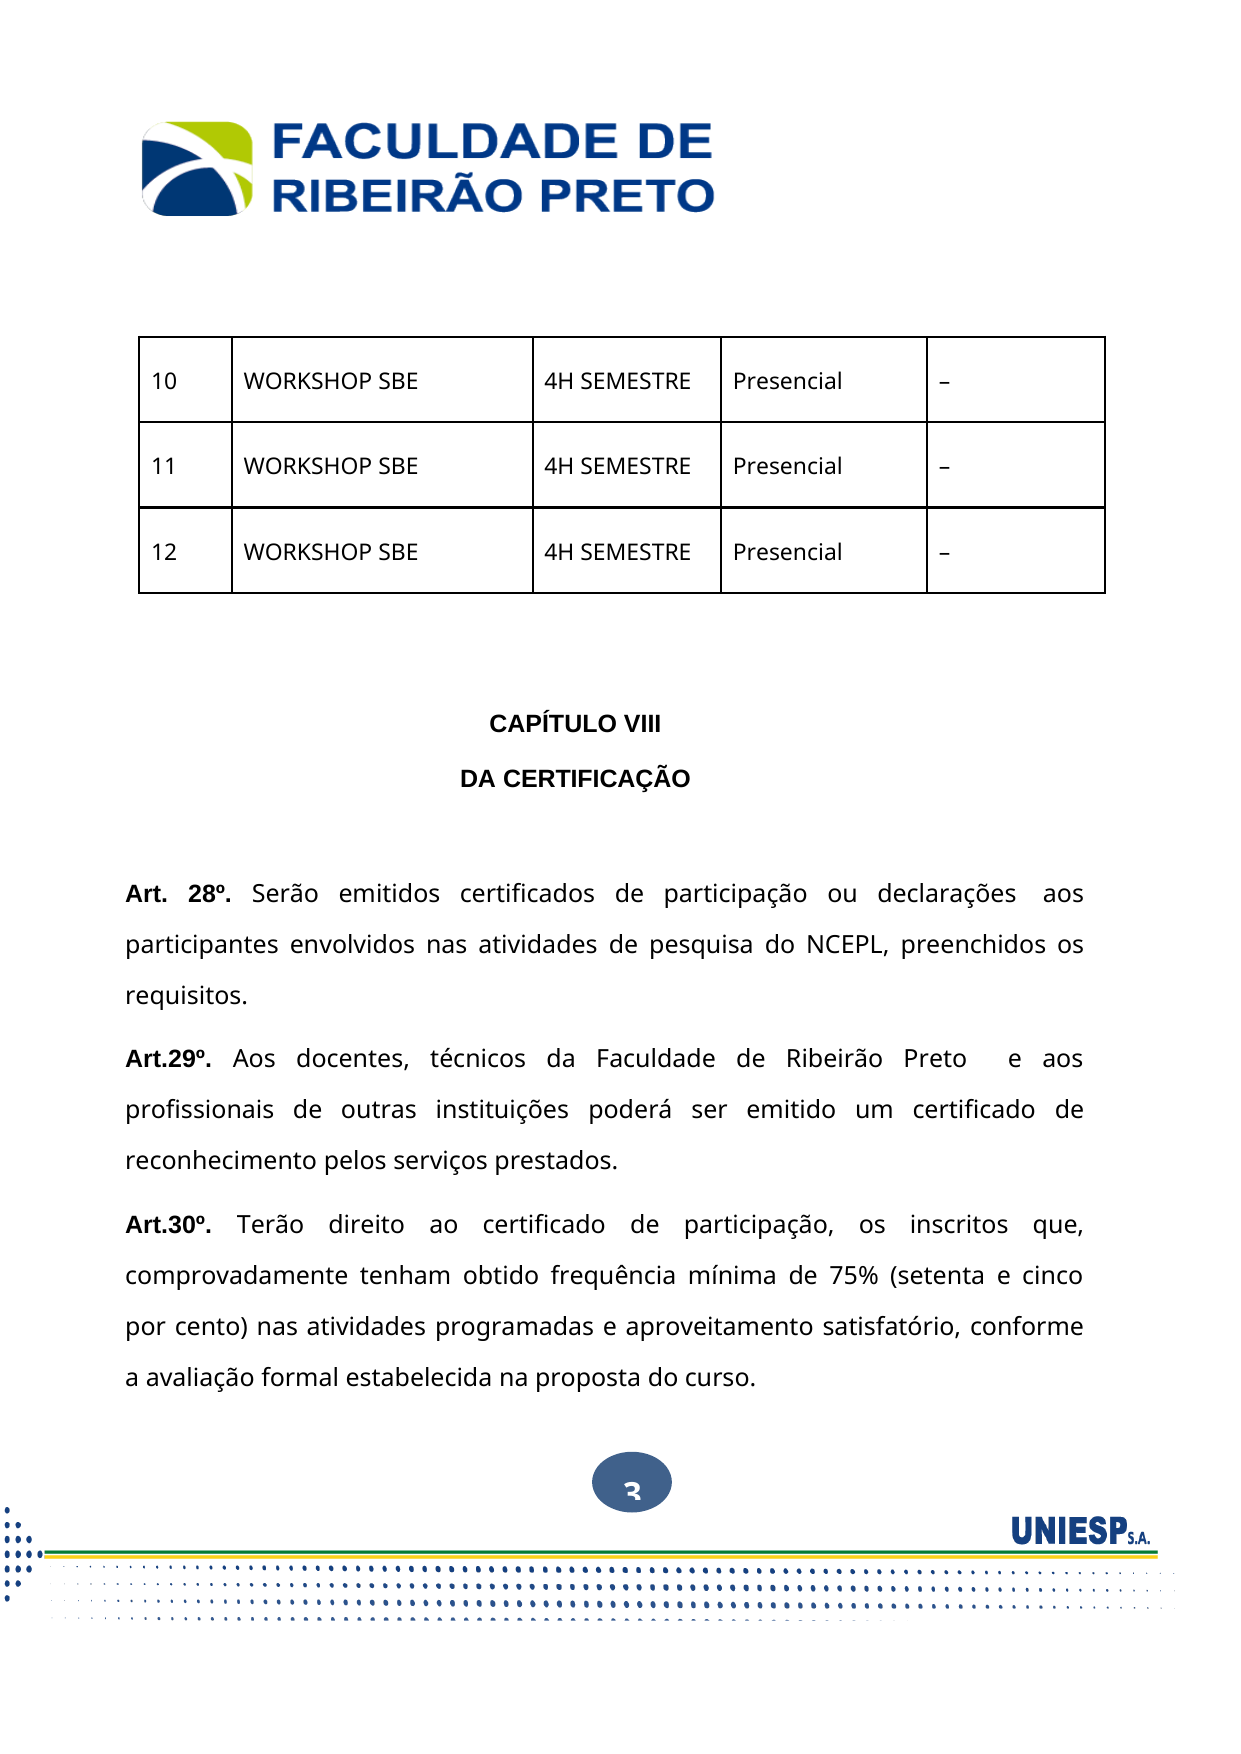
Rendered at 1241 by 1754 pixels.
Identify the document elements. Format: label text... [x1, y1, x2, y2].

text Art.30º. Terão direito ao certificado de participação, os inscritos que, comprovadamente tenham obtido frequência mínima de 75% (setenta e cinco por cento) nas atividades programadas e aproveitamento satisfatório, conforme a avaliação formal estabelecida na proposta do curso. [125, 1206, 1084, 1394]
table_cell WORKSHOP SBE [233, 509, 532, 592]
table_cell Presencial [722, 338, 926, 421]
table_cell WORKSHOP SBE [233, 423, 532, 506]
table_cell 11 [140, 423, 231, 506]
table_cell 12 [140, 509, 231, 592]
table_cell 4H SEMESTRE [534, 509, 720, 592]
table_cell Presencial [722, 423, 926, 506]
table_cell 4H SEMESTRE [534, 338, 720, 421]
subtitle DA CERTIFICAÇÃO [420, 764, 730, 793]
picture [0, 1451, 1181, 1621]
table_cell – [928, 509, 1104, 592]
table_cell 4H SEMESTRE [534, 423, 720, 506]
text Art.29º. Aos docentes, técnicos da Faculdade de Ribeirão Preto e aos profissionais de outras instituições poderá ser emitido um certificado de reconhecimento pelos serviços prestados. [125, 1041, 1084, 1177]
table_cell – [928, 338, 1104, 421]
table_cell WORKSHOP SBE [233, 338, 532, 421]
table_cell Presencial [722, 509, 926, 592]
table_cell – [928, 423, 1104, 506]
text Art. 28º. Serão emitidos certificados de participação ou declarações aos participantes envolvidos nas atividades de pesquisa do NCEPL, preenchidos os requisitos. [125, 875, 1084, 1011]
table_cell 10 [140, 338, 231, 421]
subtitle CAPÍTULO VIII [420, 708, 730, 737]
picture [125, 59, 729, 274]
